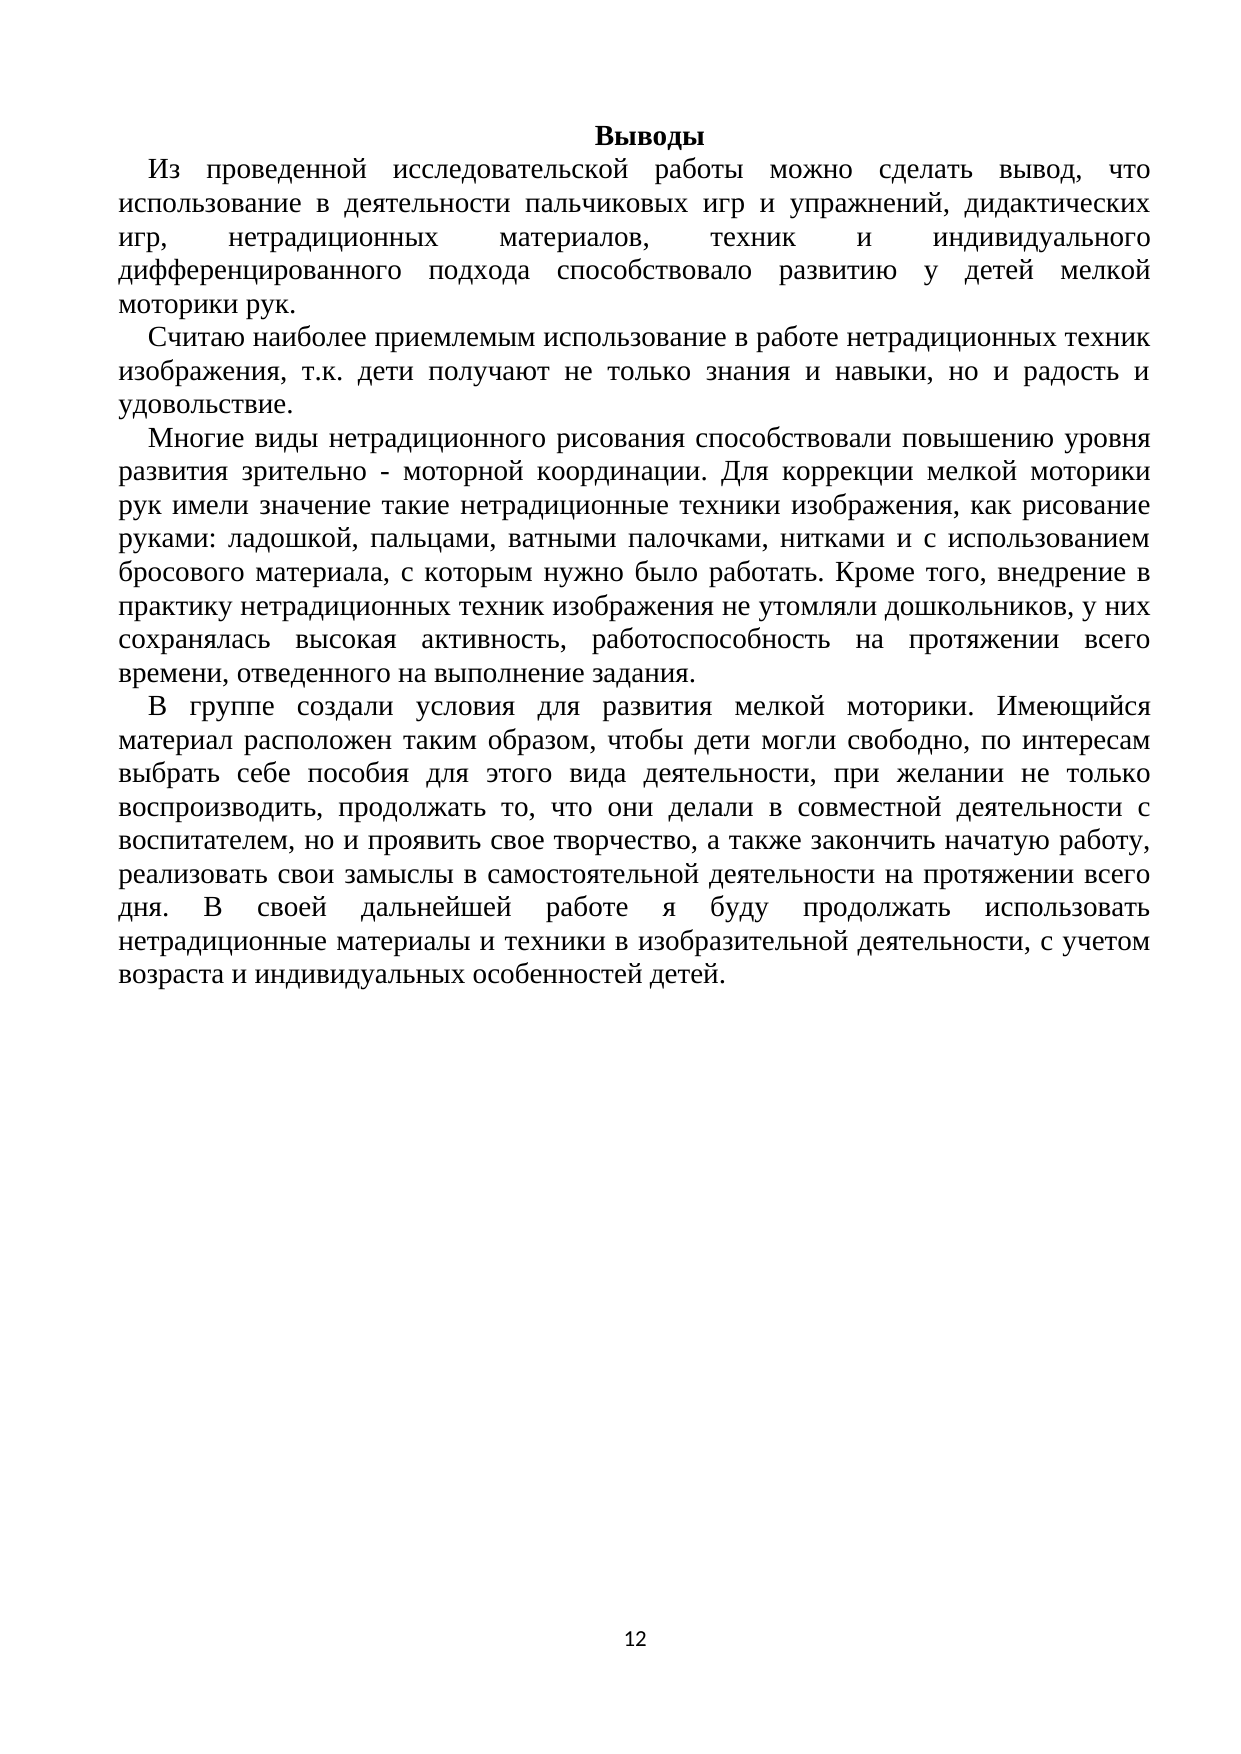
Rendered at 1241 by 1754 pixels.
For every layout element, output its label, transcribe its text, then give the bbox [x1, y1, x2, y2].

text Из проведенной исследовательской работы можно сделать вывод, что использование в деятельности пальчиковых игр и упражнений, дидактических игр, нетрадиционных материалов, техник и индивидуального дифференцированного подхода способствовало развитию у детей мелкой моторики рук. [118, 152, 1152, 319]
text В группе создали условия для развития мелкой моторики. Имеющийся материал расположен таким образом, чтобы дети могли свободно, по интересам выбрать себе пособия для этого вида деятельности, при желании не только воспроизводить, продолжать то, что они делали в совместной деятельности с воспитателем, но и проявить свое творчество, а также закончить начатую работу, реализовать свои замыслы в самостоятельной деятельности на протяжении всего дня. В своей дальнейшей работе я буду продолжать использовать нетрадиционные материалы и техники в изобразительной деятельности, с учетом возраста и индивидуальных особенностей детей. [118, 688, 1152, 990]
text Многие виды нетрадиционного рисования способствовали повышению уровня развития зрительно - моторной координации. Для коррекции мелкой моторики рук имели значение такие нетрадиционные техники изображения, как рисование руками: ладошкой, пальцами, ватными палочками, нитками и с использованием бросового материала, с которым нужно было работать. Кроме того, внедрение в практику нетрадиционных техник изображения не утомляли дошкольников, у них сохранялась высокая активность, работоспособность на протяжении всего времени, отведенного на выполнение задания. [118, 420, 1152, 688]
text Выводы [118, 118, 1152, 152]
text Считаю наиболее приемлемым использование в работе нетрадиционных техник изображения, т.к. дети получают не только знания и навыки, но и радость и удовольствие. [118, 319, 1152, 420]
